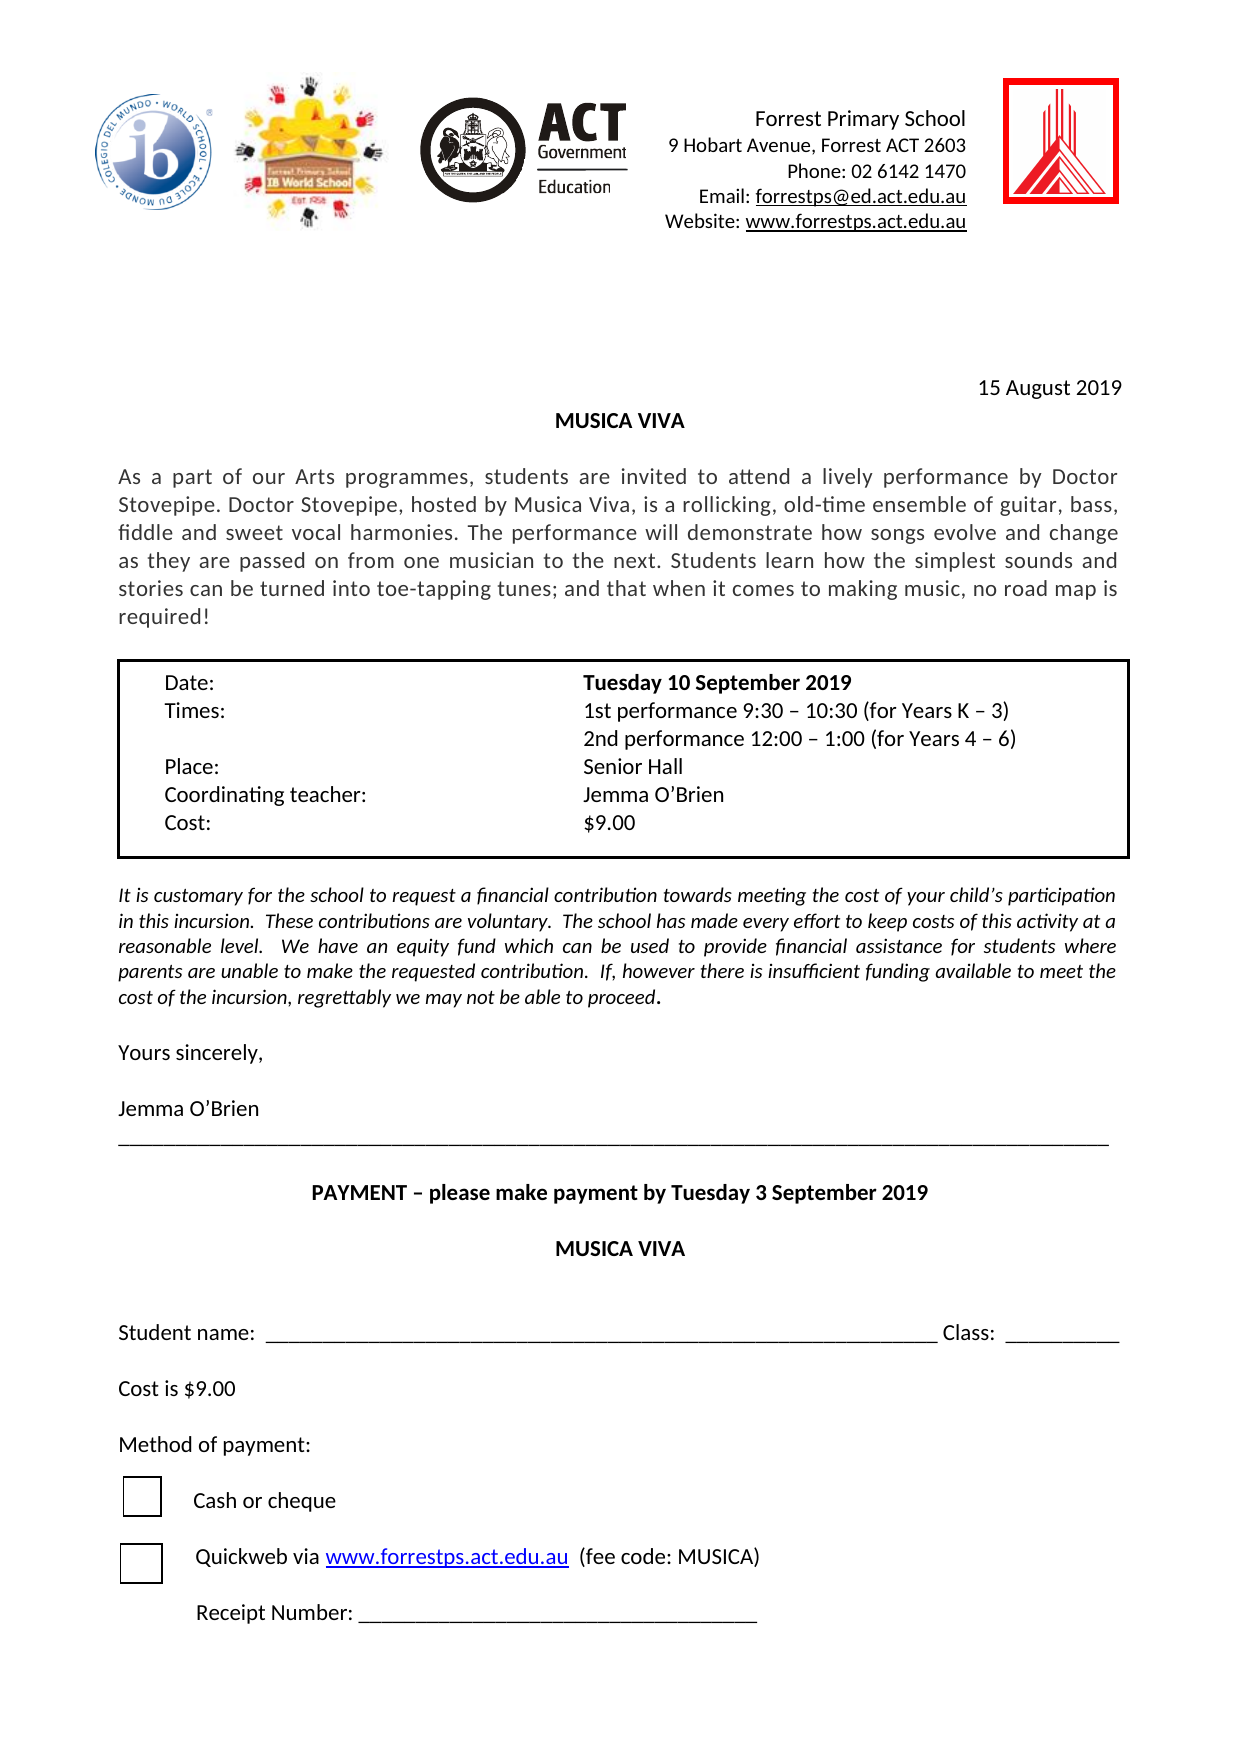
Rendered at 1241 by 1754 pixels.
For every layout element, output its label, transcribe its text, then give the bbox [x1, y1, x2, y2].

text Cost is $9.00 [118, 1374, 1122, 1402]
text 15 August 2019 [118, 373, 1122, 401]
text Student name: ___________________________________________________________ Class: __________ [118, 1318, 1122, 1346]
text As a part of our Arts programmes, students are invited to attend a lively performance by Doctor Stovepipe. Doctor Stovepipe, hosted by Musica Viva, is a rollicking, old-time ensemble of guitar, bass, fiddle and sweet vocal harmonies. The performance will demonstrate how songs evolve and change as they are passed on from one musician to the next. Students learn how the simplest sounds and stories can be turned into toe-tapping tunes; and that when it comes to making music, no road map is required! [118, 462, 1121, 630]
text MUSICA VIVA [118, 1234, 1122, 1262]
text Yours sincerely, [118, 1038, 1121, 1066]
text Jemma O’Brien [118, 1094, 1121, 1122]
text Method of payment: [118, 1430, 1122, 1458]
text _______________________________________________________________________________________ [118, 1122, 1122, 1150]
picture [223, 72, 388, 228]
text MUSICA VIVA [118, 406, 1121, 434]
subtitle PAYMENT – please make payment by Tuesday 3 September 2019 [118, 1178, 1122, 1206]
text Cash or cheque [162, 1486, 1122, 1514]
text Receipt Number: ___________________________________ [118, 1598, 1122, 1626]
text Quickweb via www.forrestps.act.edu.au (fee code: MUSICA) [118, 1542, 1122, 1570]
picture [95, 94, 213, 210]
text It is customary for the school to request a financial contribution towards meeting the cost of your child’s participation in this incursion. These contributions are voluntary. The school has made every effort to keep costs of this activity at a reasonable level. We have an equity fund which can be used to provide financial assistance for students where parents are unable to make the requested contribution. If, however there is insufficient funding available to meet the cost of the incursion, regrettably we may not be able to proceed. [118, 882, 1121, 1009]
